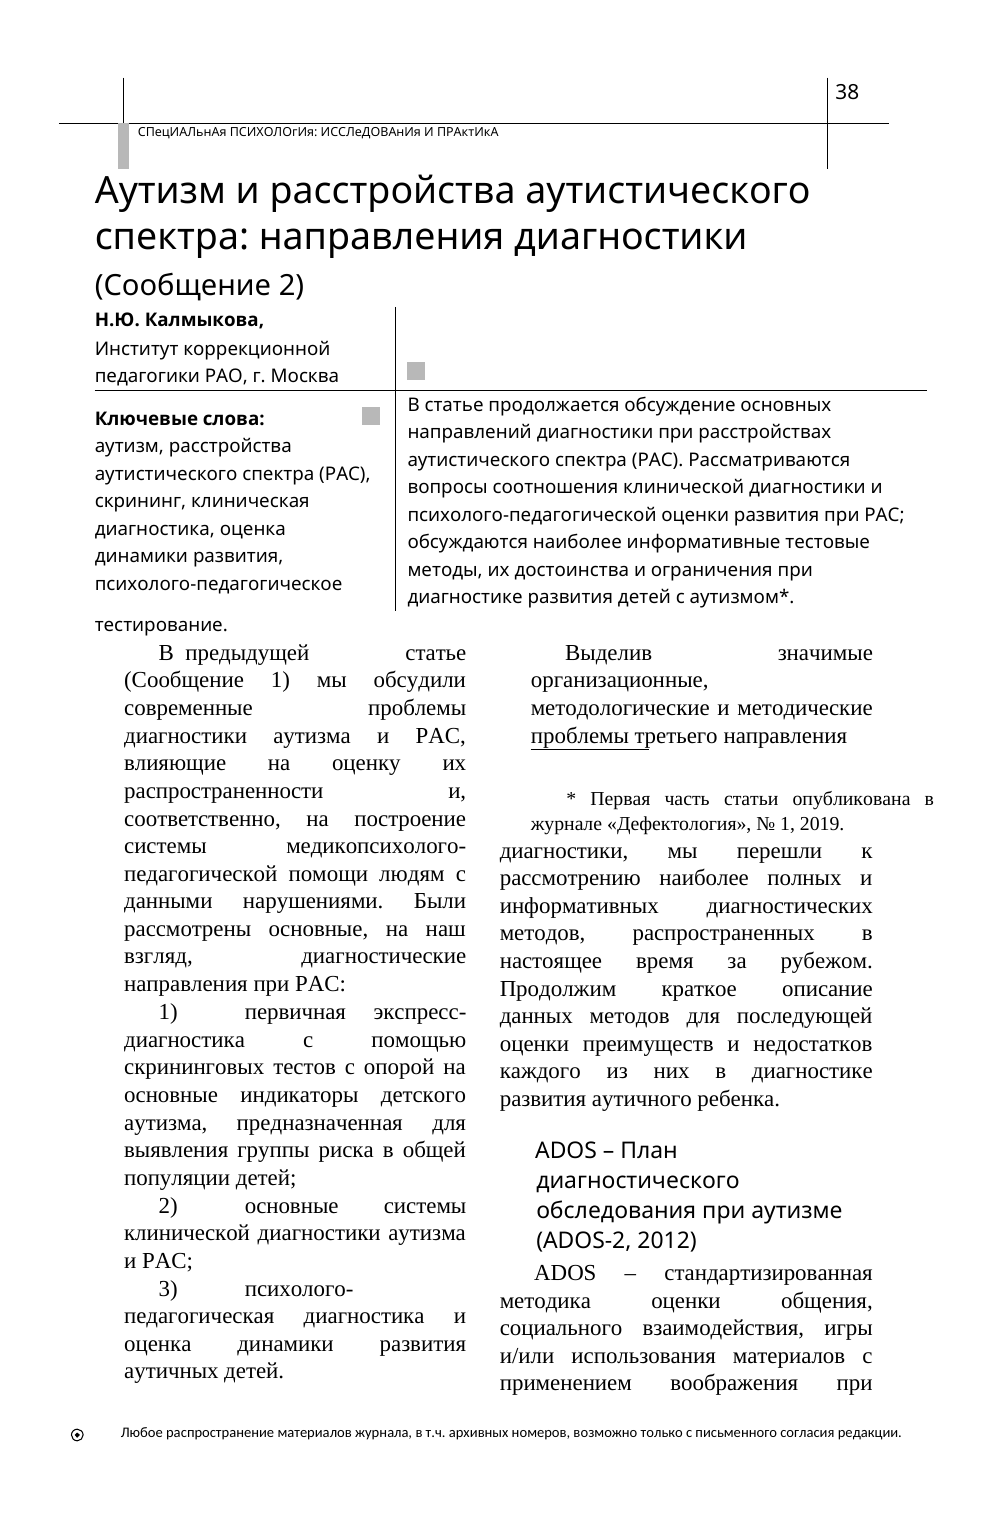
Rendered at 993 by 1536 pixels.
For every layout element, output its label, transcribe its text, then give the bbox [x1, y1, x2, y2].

table_cell В статье продолжается обсуждение основных направлений диагностики при расстройствах аутистического спектра (РАС). Рассматриваются вопросы соотношения клинической диагностики и психолого-педагогической оценки развития при РАС; обсуждаются наиболее информативные тестовые методы, их достоинства и ограничения при диагностике развития детей с аутизмом*. [396, 391, 927, 611]
table_header * Первая часть статьи опубликована в журнале «Дефектология», № 1, 2019. [531, 750, 934, 837]
text Аутизм и расстройства аутистического спектра: направления диагностики [94, 159, 877, 261]
text (Сообщение 2) [94, 264, 877, 304]
text ADOS – План диагностического обследования при аутизме (ADOS-2, 2012) [535, 1135, 877, 1255]
table_cell Ключевые слова: аутизм, расстройства аутистического спектра (РАС), скрининг, клиническая диагностика, оценка динамики развития, психолого-педагогическое [95, 391, 395, 611]
list первичная экспресс-диагностика с помощью скрининговых тестов с опорой на основные индикаторы детского аутизма, предназначенная для выявления группы риска в общей популяции детей; [124, 998, 466, 1190]
list психолого-педагогическая диагностика и оценка динамики развития аутичных детей. [124, 1275, 466, 1384]
text диагностики, мы перешли к рассмотрению наиболее полных и информативных диагностических методов, распространенных в настоящее время за рубежом. Продолжим краткое описание данных методов для последующей оценки преимуществ и недостатков каждого из них в диагностике развития аутичного ребенка. [499, 837, 873, 1111]
text Выделив значимые организационные, методологические и методические проблемы третьего направления [531, 639, 873, 748]
text В*предыдущей статье (Сообщение 1) мы обсудили современные проблемы диагностики аутизма и РАС, влияющие на оценку их распространенности и, соответственно, на построение системы медикопсихолого-педагогической помощи людям с данными нарушениями. Были рассмотрены основные, на наш взгляд, диагностические направления при РАС: [124, 639, 466, 997]
table_header Н.Ю. Калмыкова, Институт коррекционной педагогики РАО, г. Москва [95, 307, 395, 390]
text тестирование. [94, 611, 877, 637]
list основные системы клинической диагностики аутизма и РАС; [124, 1192, 466, 1273]
table_header [396, 307, 927, 390]
